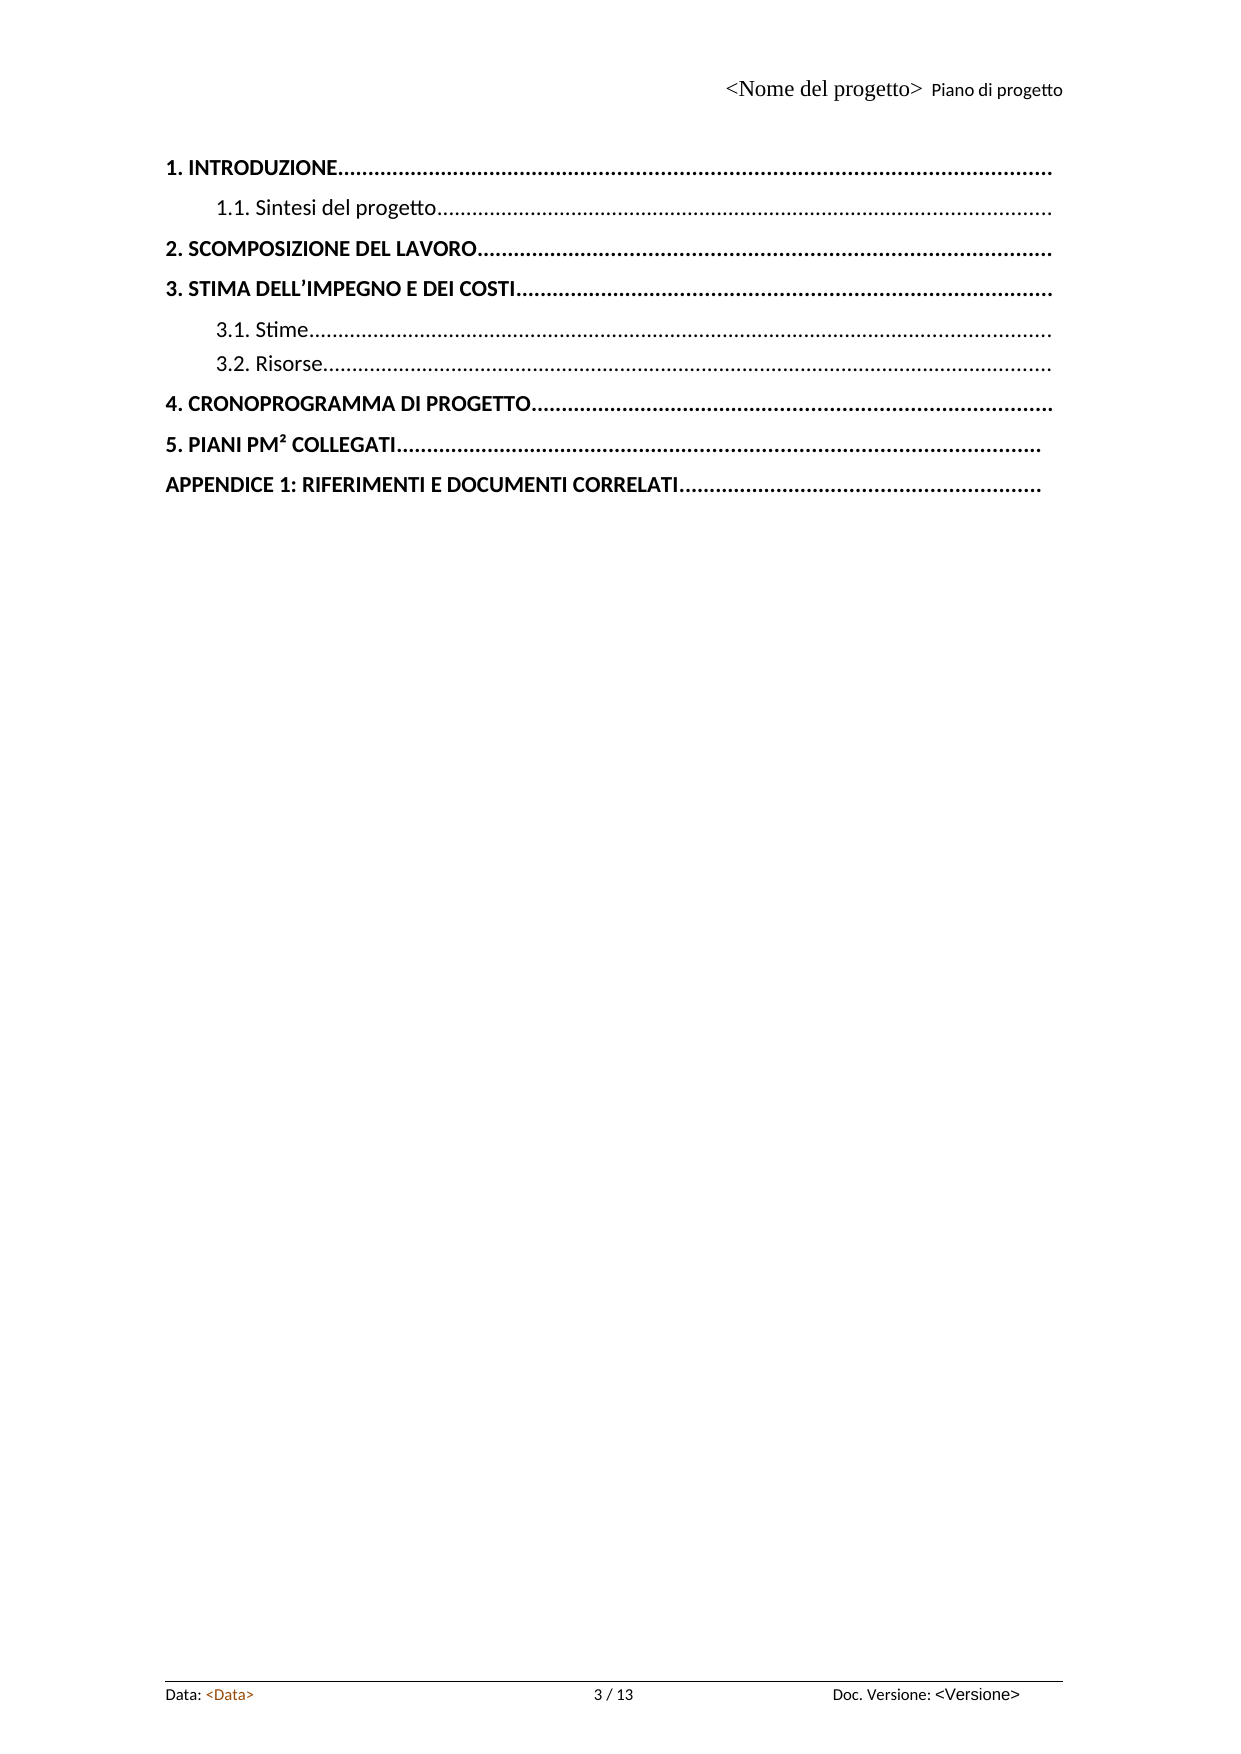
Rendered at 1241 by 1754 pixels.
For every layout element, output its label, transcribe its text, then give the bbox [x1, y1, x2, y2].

text 3. Stima dell’Impegno e dei Costi 6 [165, 274, 988, 302]
text Appendice 1: Riferimenti e Documenti Correlati 12 [165, 471, 988, 499]
text 3.1. Stime 7 [165, 315, 988, 343]
text 1. Introduzione 4 [165, 153, 988, 181]
text 4. Cronoprogramma di Progetto 9 [165, 389, 988, 418]
text 1.1. Sintesi del progetto 4 [165, 193, 988, 221]
text 3.2. Risorse 7 [165, 349, 988, 377]
text 2. Scomposizione del Lavoro 4 [165, 234, 988, 262]
text 5. Piani PM² Collegati 11 [165, 430, 988, 458]
